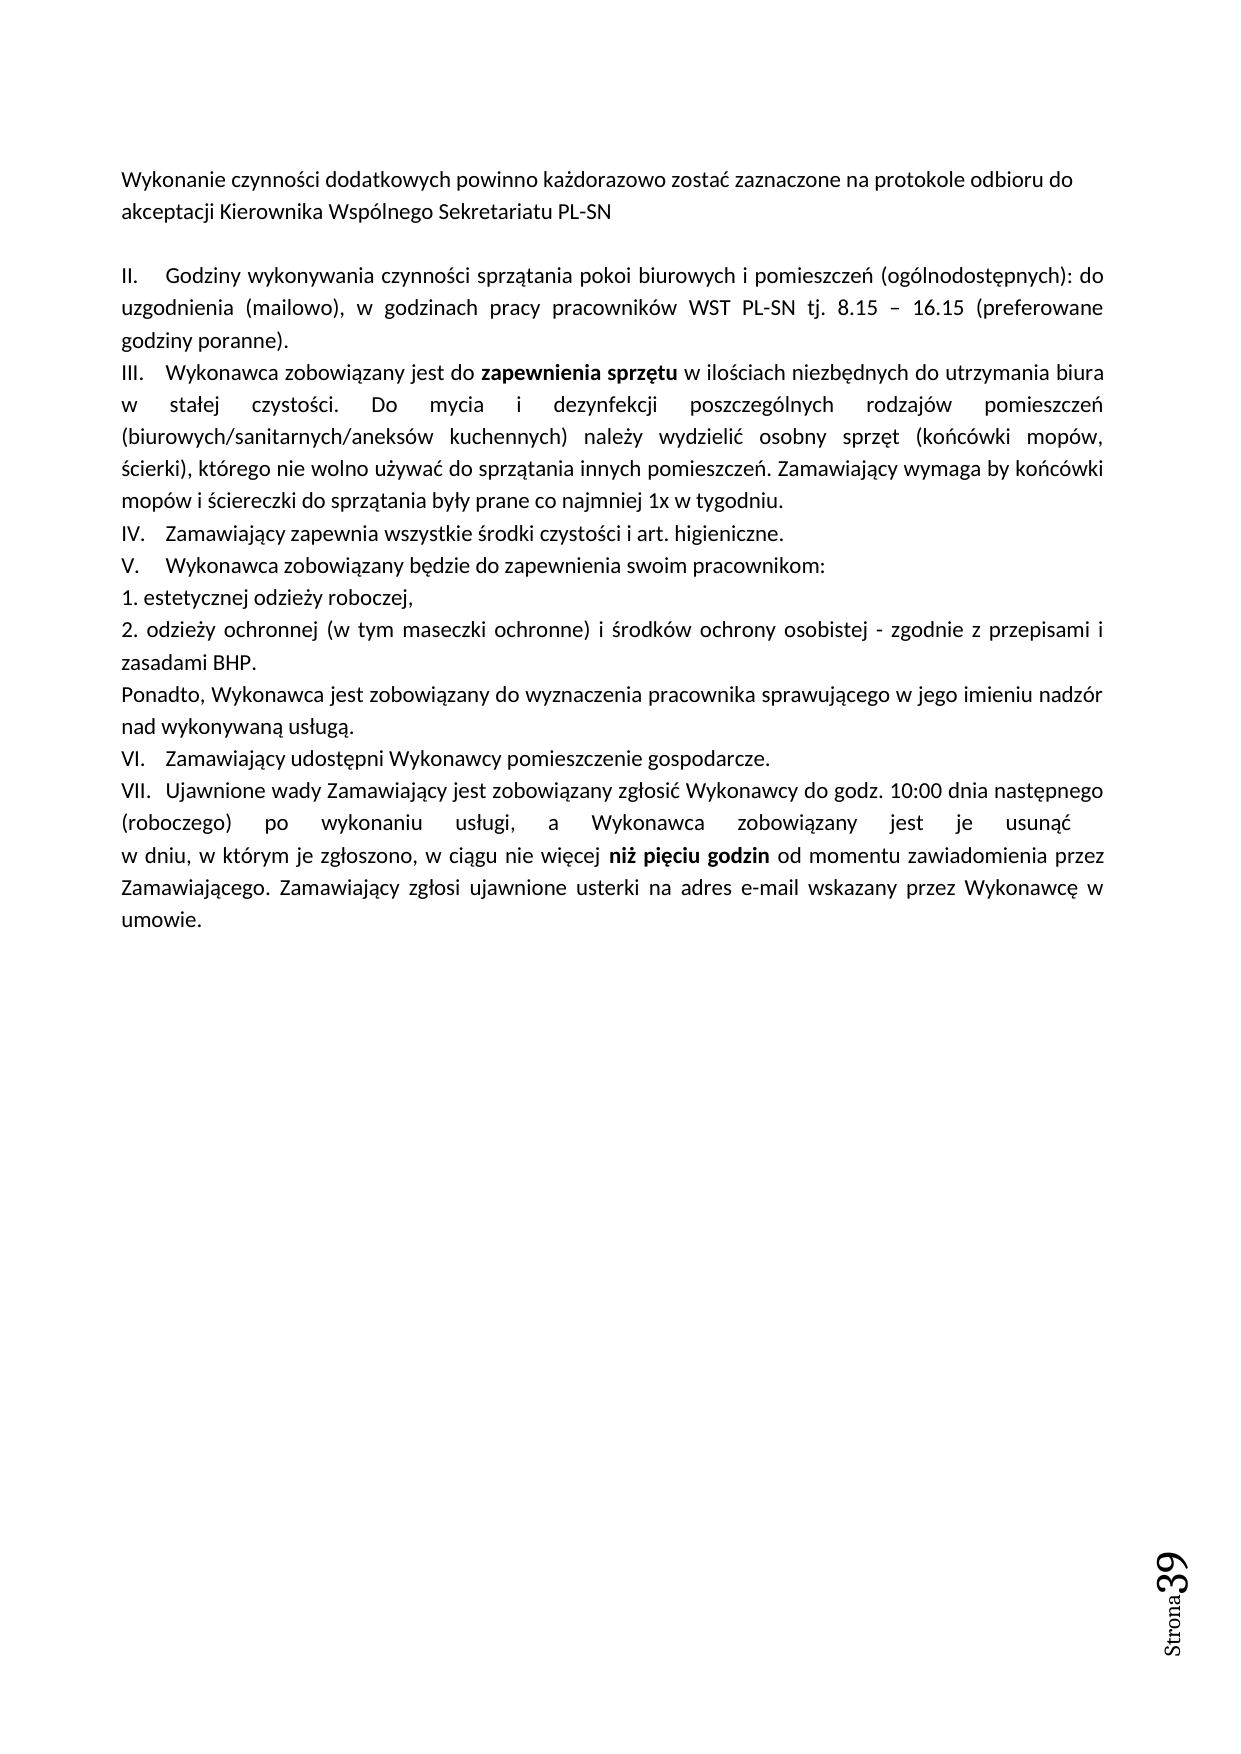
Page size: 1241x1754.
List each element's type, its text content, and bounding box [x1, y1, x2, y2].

list Wykonawca zobowiązany jest do zapewnienia sprzętu w ilościach niezbędnych do utrzymania biura w stałej czystości. Do mycia i dezynfekcji poszczególnych rodzajów pomieszczeń (biurowych/sanitarnych/aneksów kuchennych) należy wydzielić osobny sprzęt (końcówki mopów, ścierki), którego nie wolno używać do sprzątania innych pomieszczeń. Zamawiający wymaga by końcówki mopów i ściereczki do sprzątania były prane co najmniej 1x w tygodniu. [121, 358, 1105, 515]
list Wykonawca zobowiązany będzie do zapewnienia swoim pracownikom: [121, 551, 1105, 579]
text Ponadto, Wykonawca jest zobowiązany do wyznaczenia pracownika sprawującego w jego imieniu nadzór nad wykonywaną usługą. [121, 680, 1105, 740]
text 2. odzieży ochronnej (w tym maseczki ochronne) i środków ochrony osobistej - zgodnie z przepisami i zasadami BHP. [121, 615, 1105, 676]
list Zamawiający zapewnia wszystkie środki czystości i art. higieniczne. [121, 519, 1105, 547]
list Godziny wykonywania czynności sprzątania pokoi biurowych i pomieszczeń (ogólnodostępnych): do uzgodnienia (mailowo), w godzinach pracy pracowników WST PL-SN tj. 8.15 – 16.15 (preferowane godziny poranne). [121, 261, 1105, 354]
text 1. estetycznej odzieży roboczej, [121, 583, 1105, 611]
list Ujawnione wady Zamawiający jest zobowiązany zgłosić Wykonawcy do godz. 10:00 dnia następnego (roboczego) po wykonaniu usługi, a Wykonawca zobowiązany jest je usunąć w dniu, w którym je zgłoszono, w ciągu nie więcej niż pięciu godzin od momentu zawiadomienia przez Zamawiającego. Zamawiający zgłosi ujawnione usterki na adres e-mail wskazany przez Wykonawcę w umowie. [121, 776, 1105, 933]
text Wykonanie czynności dodatkowych powinno każdorazowo zostać zaznaczone na protokole odbioru do akceptacji Kierownika Wspólnego Sekretariatu PL-SN [121, 165, 1105, 225]
list Zamawiający udostępni Wykonawcy pomieszczenie gospodarcze. [121, 744, 1105, 772]
